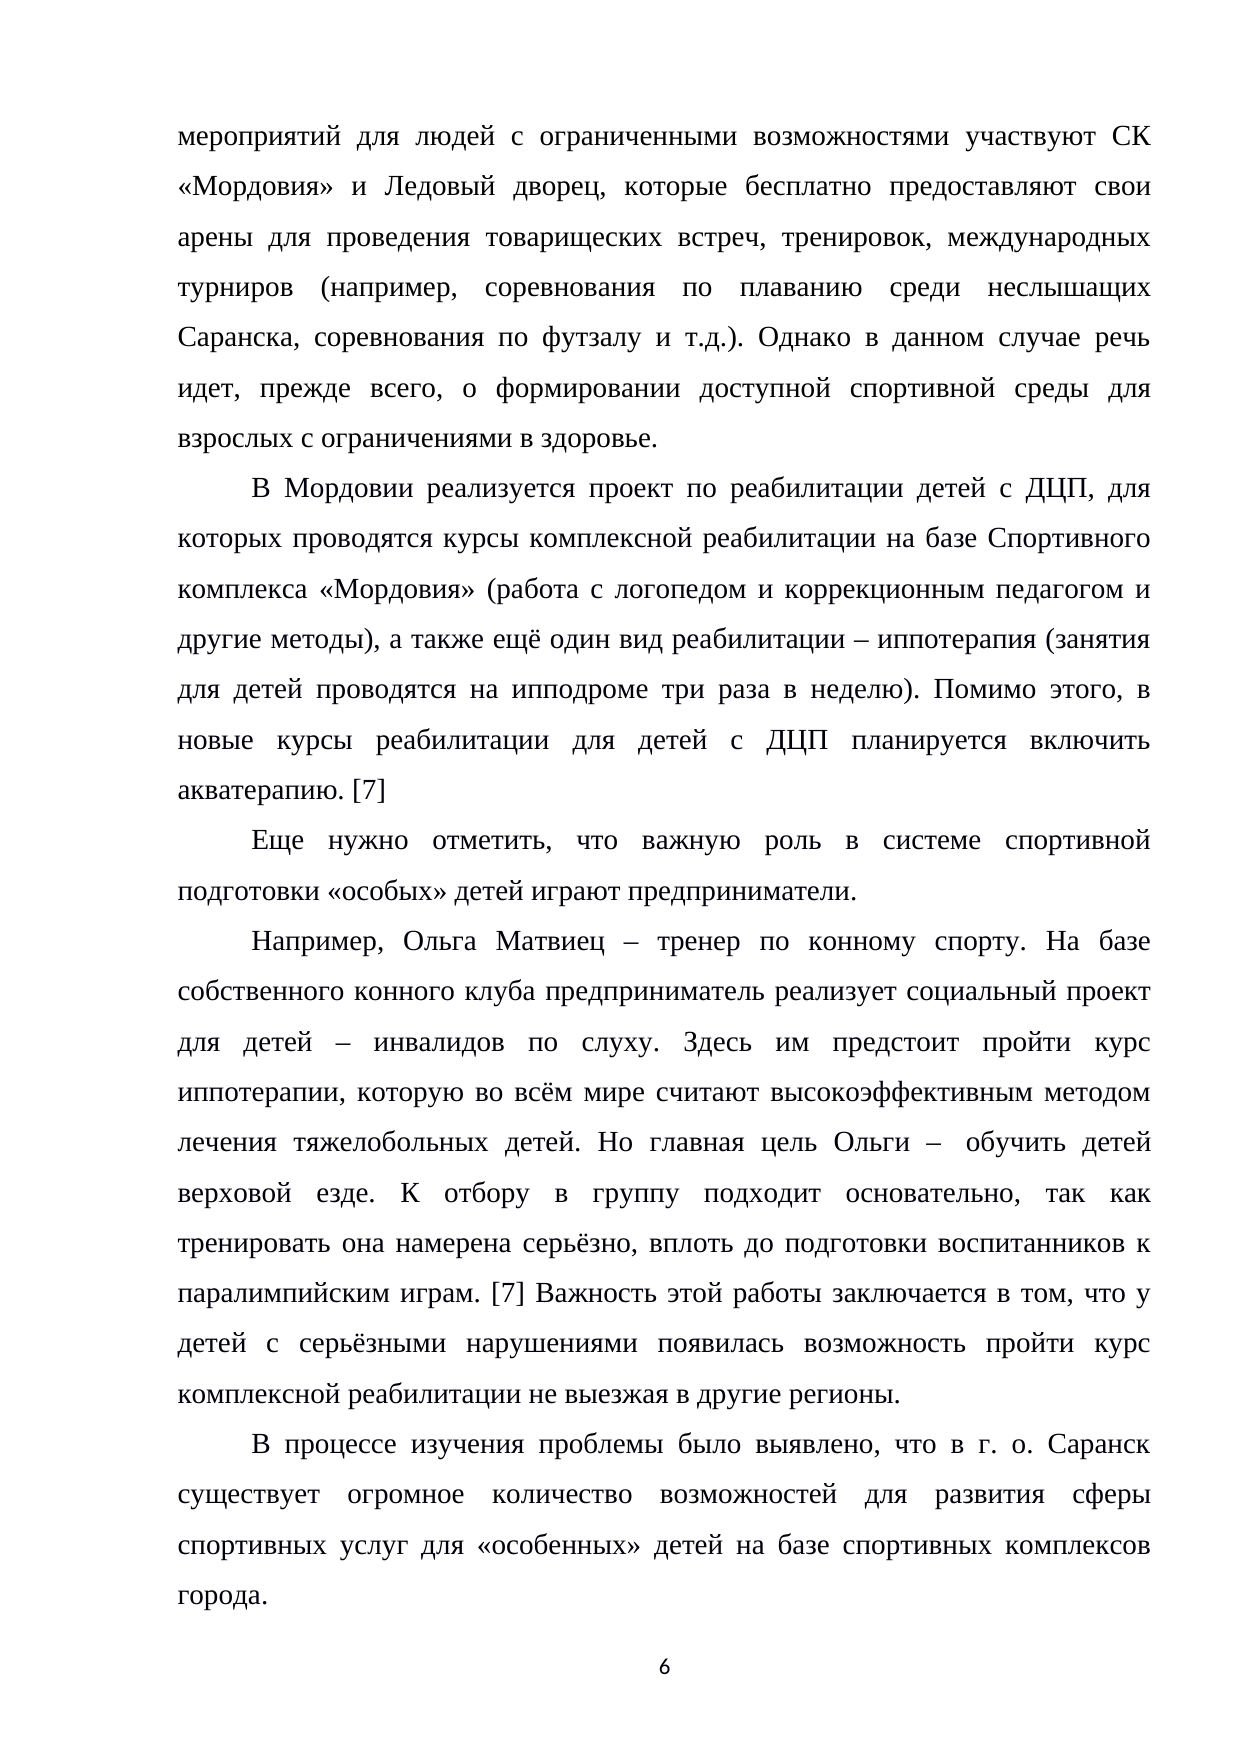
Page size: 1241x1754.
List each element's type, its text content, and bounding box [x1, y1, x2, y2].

text В Мордовии реализуется проект по реабилитации детей с ДЦП, для которых проводятся курсы комплексной реабилитации на базе Спортивного комплекса «Мордовия» (работа с логопедом и коррекционным педагогом и другие методы), а также ещё один вид реабилитации – иппотерапия (занятия для детей проводятся на ипподроме три раза в неделю). Помимо этого, в новые курсы реабилитации для детей с ДЦП планируется включить акватерапию. [7] [177, 470, 1152, 806]
text Например, Ольга Матвиец – тренер по конному спорту. На базе собственного конного клуба предприниматель реализует социальный проект для детей – инвалидов по слуху. Здесь им предстоит пройти курс иппотерапии, которую во всём мире считают высокоэффективным методом лечения тяжелобольных детей. Но главная цель Ольги – обучить детей верховой езде. К отбору в группу подходит основательно, так как тренировать она намерена серьёзно, вплоть до подготовки воспитанников к паралимпийским играм. [7] Важность этой работы заключается в том, что у детей с серьёзными нарушениями появилась возможность пройти курс комплексной реабилитации не выезжая в другие регионы. [177, 923, 1152, 1409]
text Еще нужно отметить, что важную роль в системе спортивной подготовки «особых» детей играют предприниматели. [177, 822, 1152, 906]
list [177, 118, 1152, 453]
text В процессе изучения проблемы было выявлено, что в г. о. Саранск существует огромное количество возможностей для развития сферы спортивных услуг для «особенных» детей на базе спортивных комплексов города. [177, 1426, 1152, 1611]
